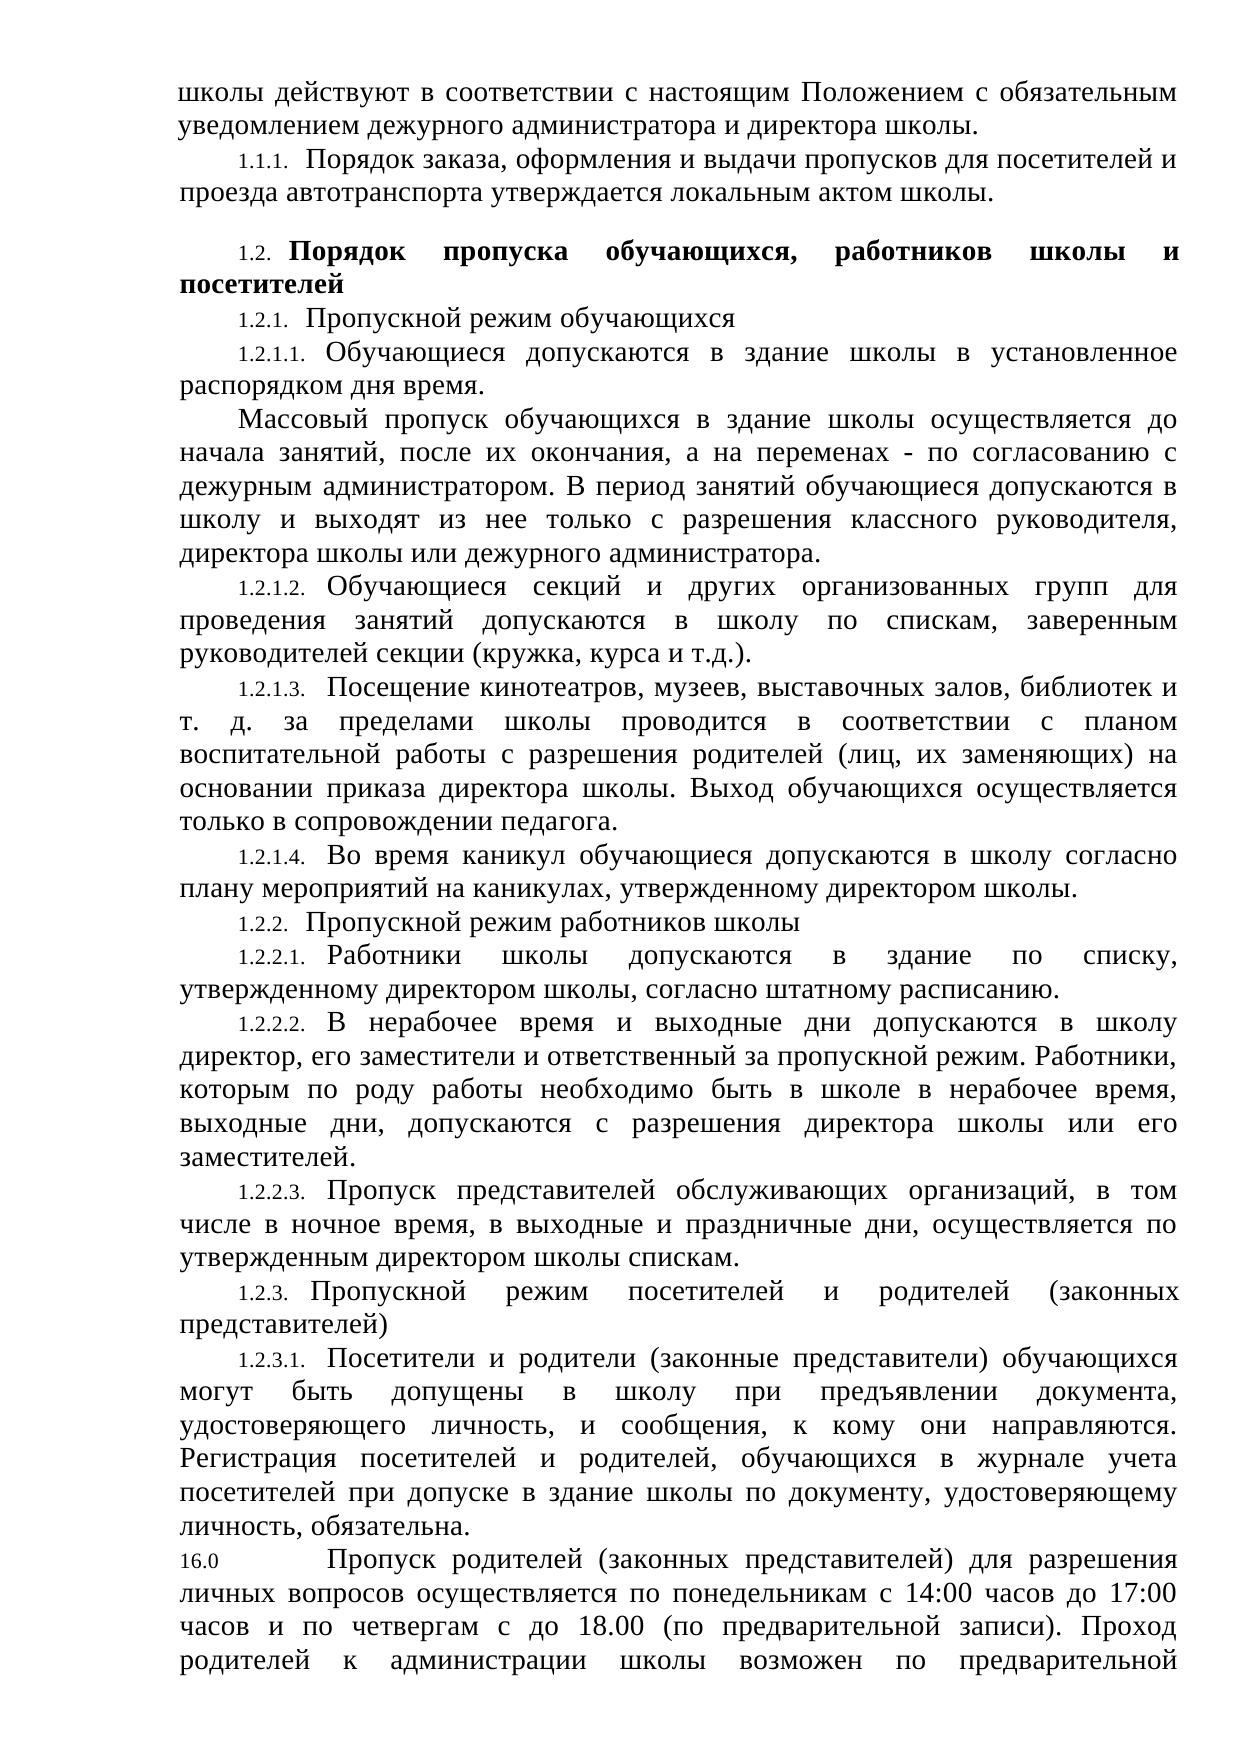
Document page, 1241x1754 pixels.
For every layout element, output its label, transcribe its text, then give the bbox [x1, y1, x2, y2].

list Пропускной режим посетителей и родителей (законных представителей) [179, 1273, 1181, 1340]
list Обучающиеся секций и других организованных групп для проведения занятий допускаются в школу по спискам, заверенным руководителей секции (кружка, курса и т.д.). [179, 568, 1179, 669]
list Во время каникул обучающиеся допускаются в школу согласно плану мероприятий на каникулах, утвержденному директором школы. [179, 837, 1179, 904]
text школы действуют в соответствии с настоящим Положением с обязательным уведомлением дежурного администратора и директора школы. [177, 74, 1179, 141]
list Работники школы допускаются в здание по списку, утвержденному директором школы, согласно штатному расписанию. [179, 937, 1179, 1004]
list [179, 1541, 1179, 1675]
list Посещение кинотеатров, музеев, выставочных залов, библиотек и т. д. за пределами школы проводится в соответствии с планом воспитательной работы с разрешения родителей (лиц, их заменяющих) на основании приказа директора школы. Выход обучающихся осуществляется только в сопровождении педагога. [179, 669, 1179, 837]
list Порядок заказа, оформления и выдачи пропусков для посетителей и проезда автотранспорта утверждается локальным актом школы. [179, 141, 1179, 208]
list Посетители и родители (законные представители) обучающихся могут быть допущены в школу при предъявлении документа, удостоверяющего личность, и сообщения, к кому они направляются. Регистрация посетителей и родителей, обучающихся в журнале учета посетителей при допуске в здание школы по документу, удостоверяющему личность, обязательна. [179, 1340, 1179, 1541]
text Массовый пропуск обучающихся в здание школы осуществляется до начала занятий, после их окончания, а на переменах - по согласованию с дежурным администратором. В период занятий обучающиеся допускаются в школу и выходят из нее только с разрешения классного руководителя, директора школы или дежурного администратора. [179, 401, 1179, 568]
list В нерабочее время и выходные дни допускаются в школу директор, его заместители и ответственный за пропускной режим. Работники, которым по роду работы необходимо быть в школе в нерабочее время, выходные дни, допускаются с разрешения директора школы или его заместителей. [179, 1004, 1179, 1172]
list Обучающиеся допускаются в здание школы в установленное распорядком дня время. [179, 334, 1179, 401]
list Порядок пропуска обучающихся, работников школы и посетителей [179, 233, 1181, 300]
list Пропуск представителей обслуживающих организаций, в том числе в ночное время, в выходные и праздничные дни, осуществляется по утвержденным директором школы спискам. [179, 1172, 1179, 1273]
list Пропускной режим обучающихся [179, 300, 1181, 334]
list Пропускной режим работников школы [179, 904, 1181, 937]
